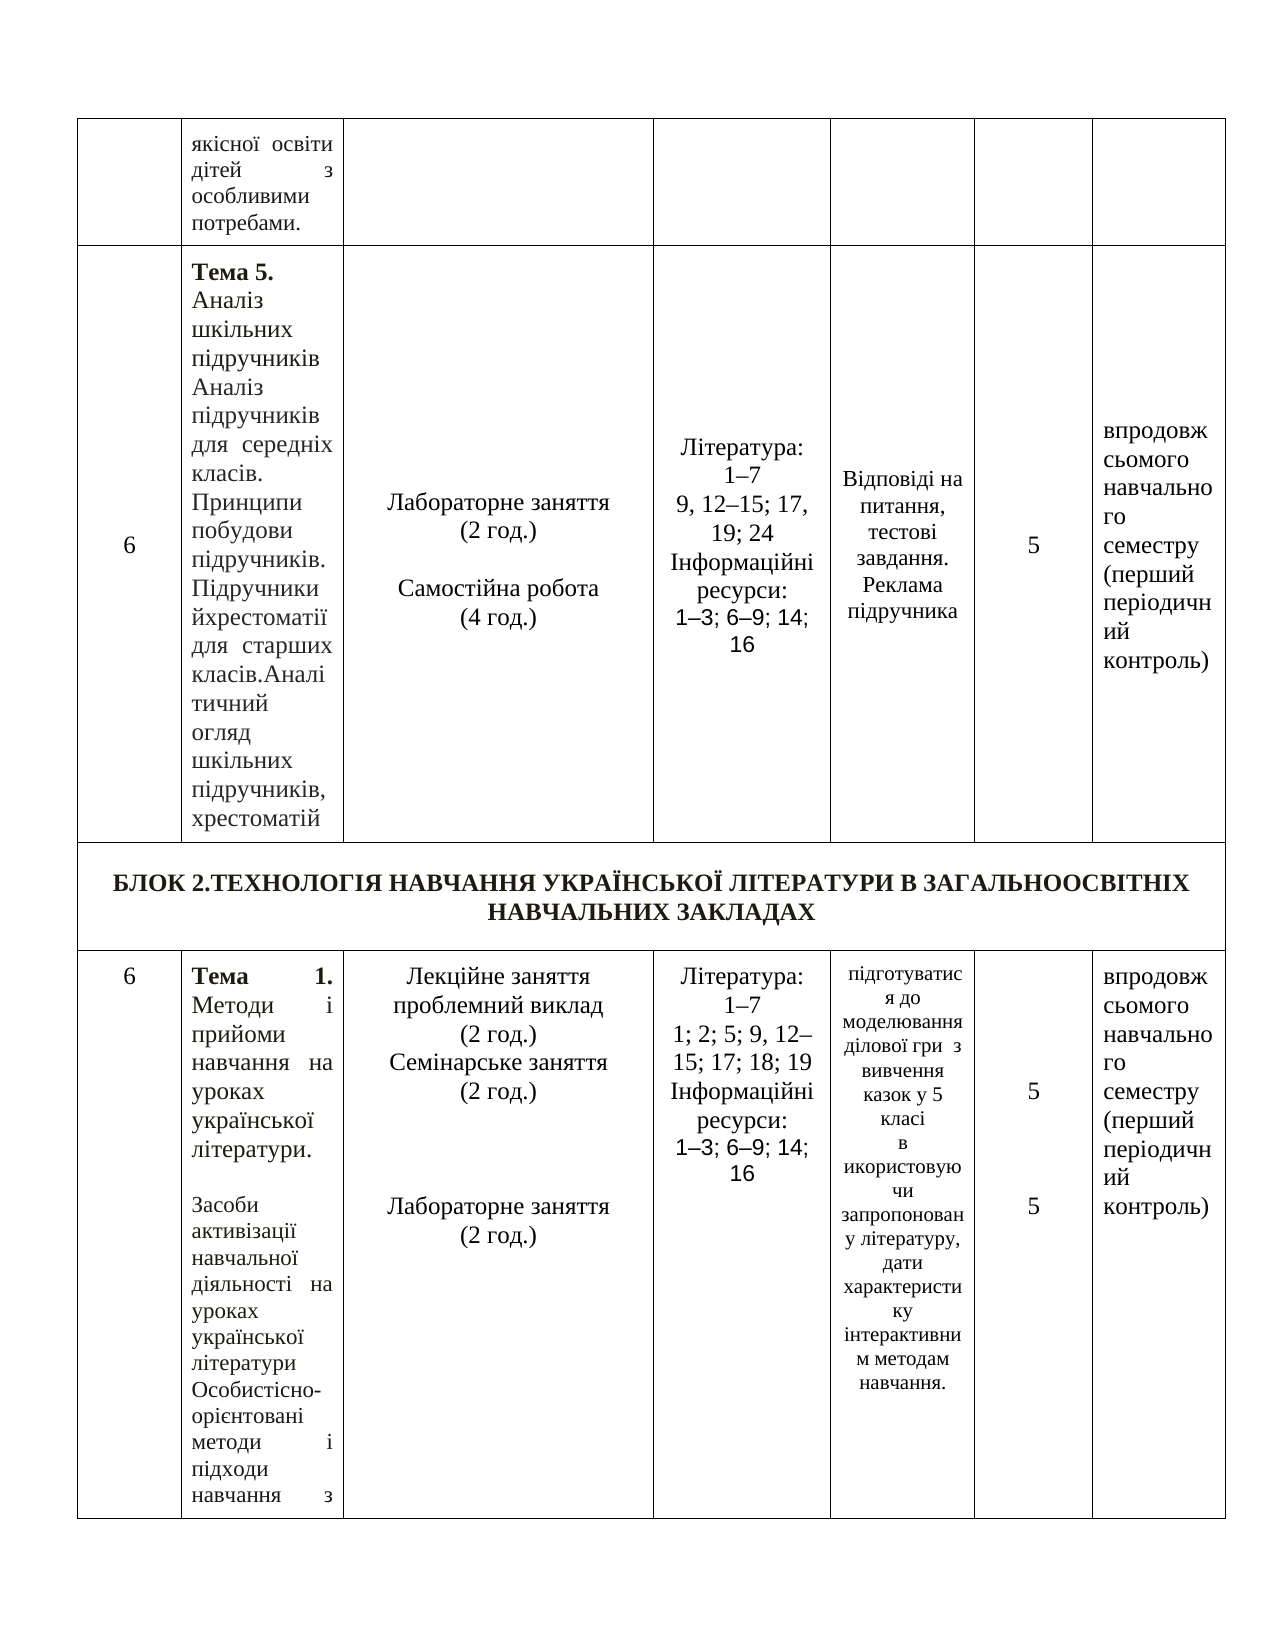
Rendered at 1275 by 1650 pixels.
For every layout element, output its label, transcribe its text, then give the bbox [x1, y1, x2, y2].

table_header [831, 119, 974, 245]
table_header [975, 119, 1092, 245]
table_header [1093, 119, 1225, 245]
table_cell 6 [78, 951, 181, 1518]
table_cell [344, 951, 653, 1518]
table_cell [1093, 951, 1225, 1518]
table_cell Лабораторне заняття (2 год.) Самостійна робота (4 год.) [344, 246, 653, 842]
table_cell 5 5 [975, 951, 1092, 1518]
table_header 4 [78, 119, 181, 245]
table_cell БЛОК 2.ТЕХНОЛОГІЯ НАВЧАННЯ УКРАЇНСЬКОЇ ЛІТЕРАТУРИ В ЗАГАЛЬНООСВІТНІХ НАВЧАЛЬНИХ ЗАКЛАДАХ [78, 843, 1225, 950]
table_cell Відповіді на питання, тестові завдання. Реклама підручника [831, 246, 974, 842]
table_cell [831, 951, 974, 1518]
table_cell впродовж сьомого навчального семестру (перший періодичний контроль) [1093, 246, 1225, 842]
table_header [182, 119, 343, 245]
table_cell 5 [975, 246, 1092, 842]
table_cell 6 [78, 246, 181, 842]
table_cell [654, 951, 830, 1518]
table_cell Література: 1–7 9, 12–15; 17, 19; 24 Інформаційні ресурси: 1–3; 6–9; 14; 16 [654, 246, 830, 842]
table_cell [182, 951, 343, 1518]
table_cell Тема 5. Аналіз шкільних підручників Аналіз підручників для середніх класів. Принципи побудови підручників. Підручники йхрестоматії для старших класів.Аналітичний огляд шкільних підручників, хрестоматій [182, 246, 343, 842]
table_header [344, 119, 653, 245]
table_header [654, 119, 830, 245]
